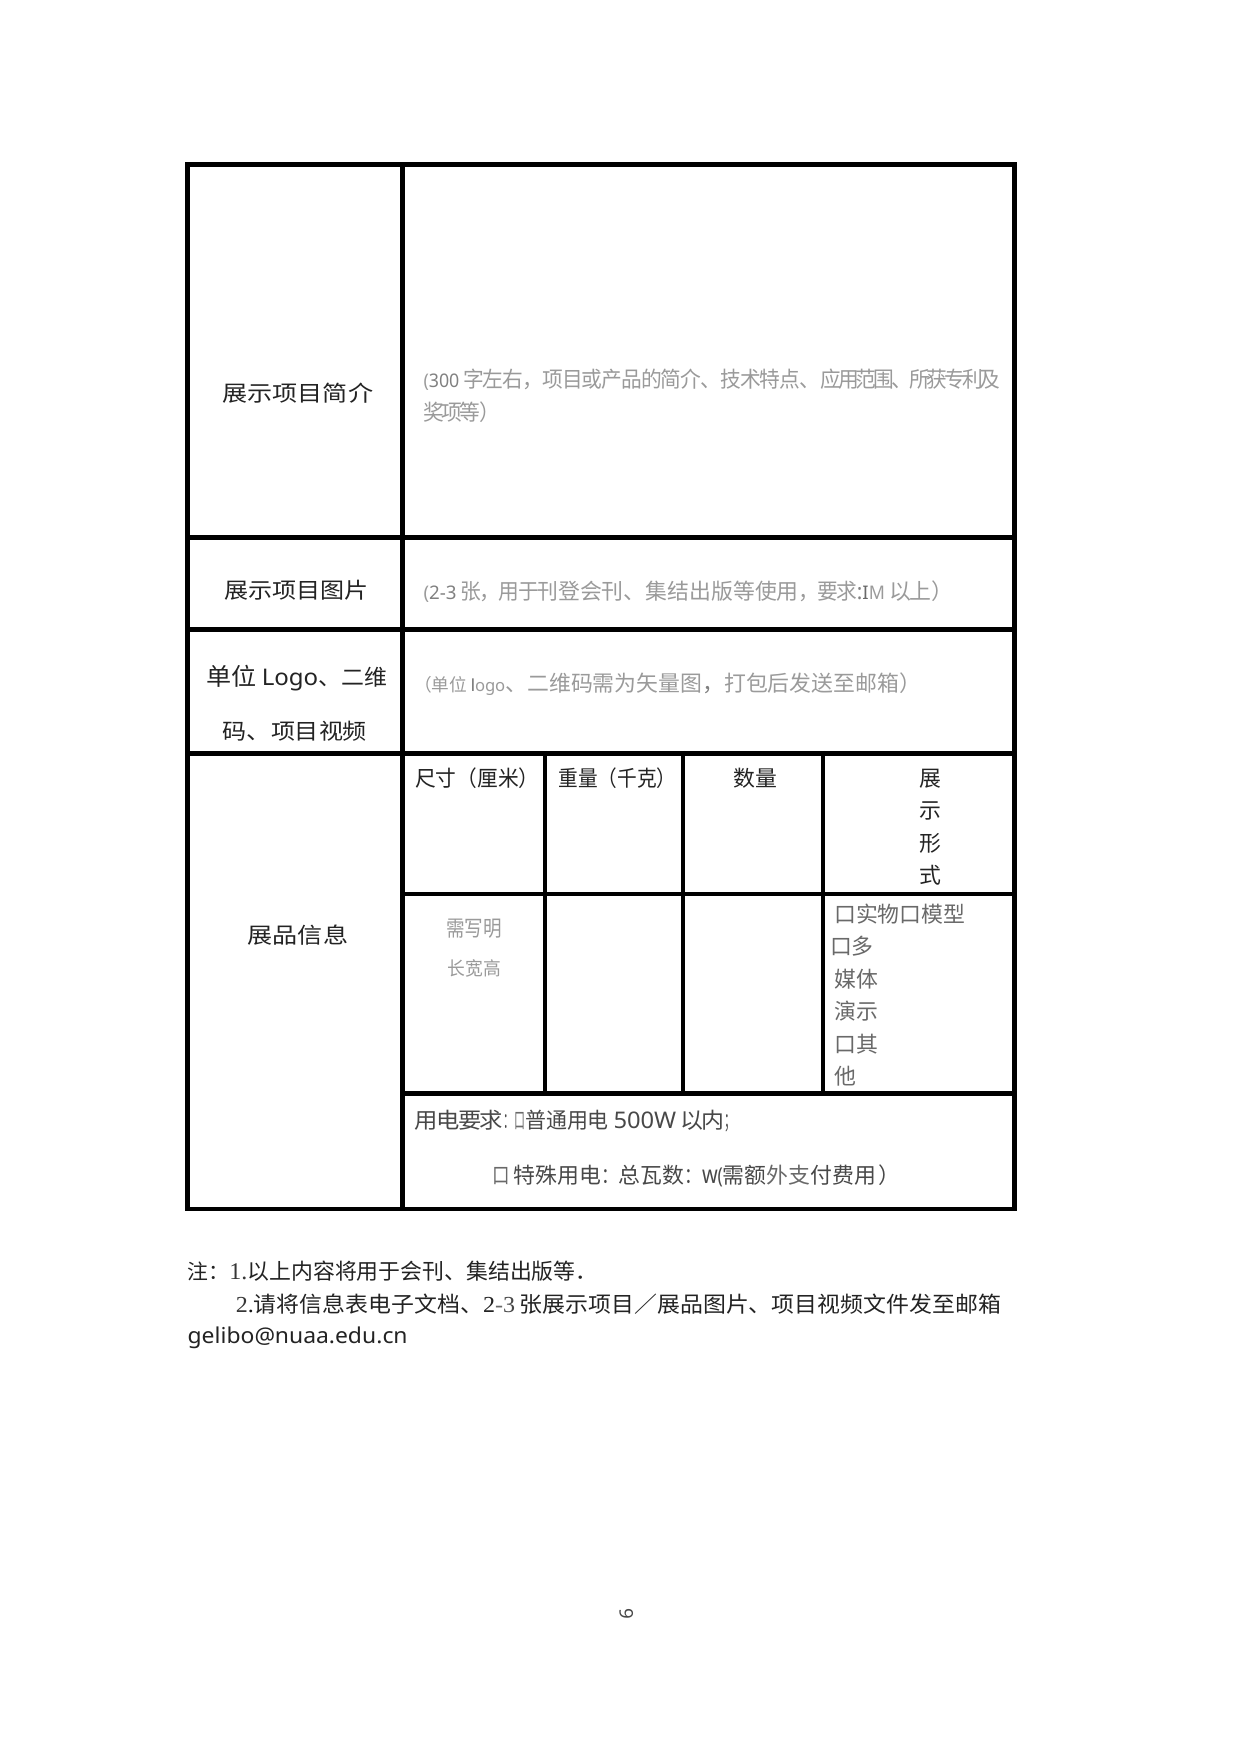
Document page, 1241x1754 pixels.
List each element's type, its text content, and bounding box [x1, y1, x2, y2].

table_cell （单位logo、二维码需为矢量图，打包后发送至邮箱） [405, 632, 1012, 751]
table_cell [685, 896, 821, 1091]
table_header (300字左右，项目或产品的简介、技术特点、应用范围、所获专利及奖项等） [405, 167, 1012, 535]
table_cell [547, 896, 681, 1091]
table_cell 用电要求：口普通用电500W以内； 口 特殊用电：总瓦数：w(需额外支付费用） [405, 1096, 1012, 1206]
text 注：1.以上内容将用于会刊、集结出版等． [187, 1253, 1053, 1286]
table_cell (2-3张，用于刊登会刊、集结出版等使用，要求:IM以上） [405, 540, 1012, 627]
table_cell 展示形式 [825, 756, 1012, 891]
table_cell 口实物口模型 口多媒体演示口其他 [825, 896, 1012, 1091]
table_cell 重量（千克） [547, 756, 681, 891]
table_cell 展示项目图片 [190, 540, 400, 627]
text 2.请将信息表电子文档、2-3张展示项目／展品图片、项目视频文件发至邮箱gelibo@nuaa.edu.cn [187, 1286, 1053, 1351]
table_cell 数量 [685, 756, 821, 891]
table_cell 单位Logo、二维码、项目视频 [190, 632, 400, 751]
table_cell 展品信息 [190, 756, 400, 1206]
table_cell 尺寸（厘米） [405, 756, 543, 891]
table_header 展示项目简介 [190, 167, 400, 535]
table_cell 需写明 长宽高 [405, 896, 543, 1091]
